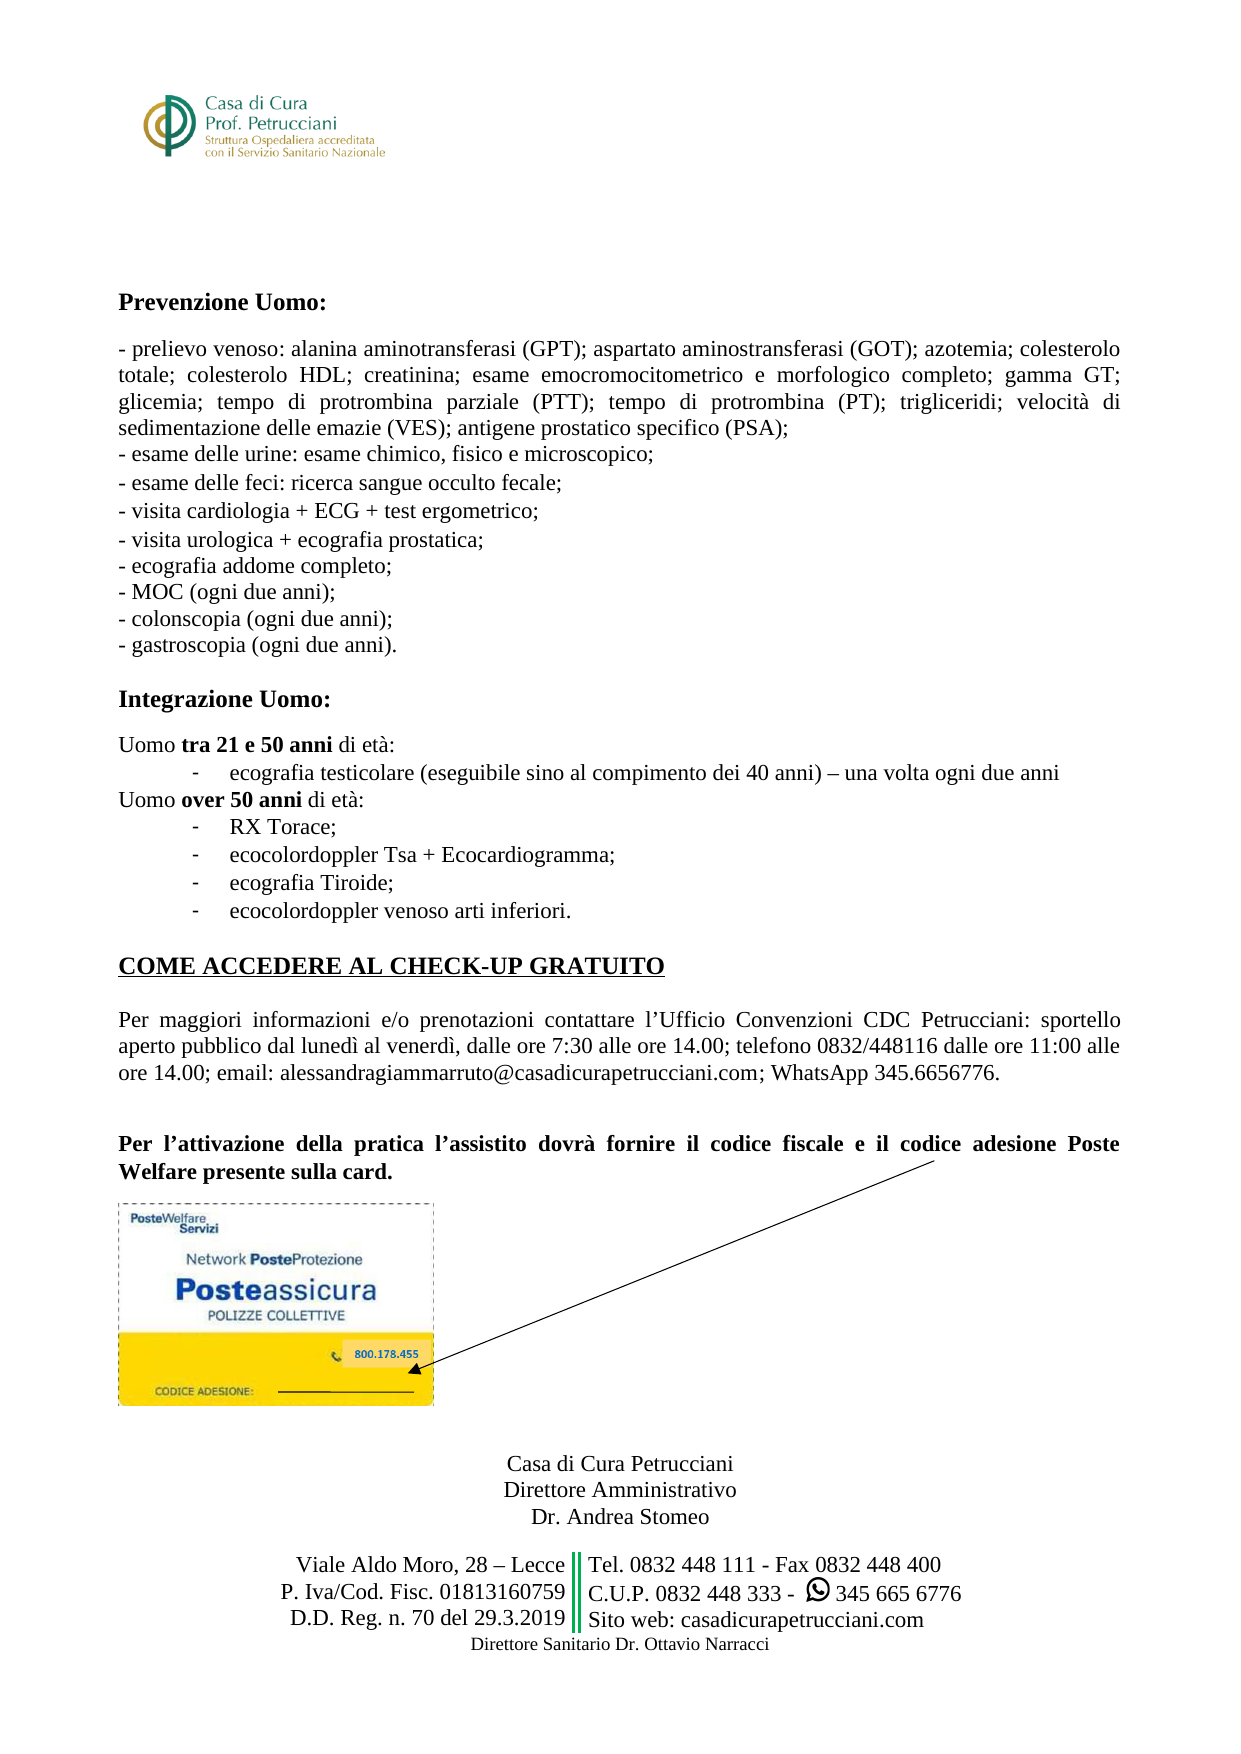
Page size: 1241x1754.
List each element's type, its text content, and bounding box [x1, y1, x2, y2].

picture [806, 1577, 830, 1602]
text Dr. Andrea Stomeo [118, 1503, 1122, 1529]
text - gastroscopia (ogni due anni). [118, 631, 1122, 657]
text Per l’attivazione della pratica l’assistito dovrà fornire il codice fiscale e il codice adesione Poste Welfare presente sulla card. [118, 1130, 1122, 1185]
text - ecografia addome completo; [118, 552, 1122, 578]
text Prevenzione Uomo: [118, 287, 1122, 316]
text - prelievo venoso: alanina aminotransferasi (GPT); aspartato aminostransferasi (GOT); azotemia; colesterolo totale; colesterolo HDL; creatinina; esame emocromocitometrico e morfologico completo; gamma GT; glicemia; tempo di protrombina parziale (PTT); tempo di protrombina (PT); trigliceridi; velocità di sedimentazione delle emazie (VES); antigene prostatico specifico (PSA); [118, 335, 1122, 440]
text - visita cardiologia + ECG + test ergometrico; [118, 497, 1122, 524]
text COME ACCEDERE AL CHECK-UP GRATUITO [118, 951, 1122, 979]
list ecografia testicolare (eseguibile sino al compimento dei 40 anni) – una volta ogni due anni [192, 758, 1122, 786]
text Per maggiori informazioni e/o prenotazioni contattare l’Ufficio Convenzioni CDC Petrucciani: sportello aperto pubblico dal lunedì al venerdì, dalle ore 7:30 alle ore 14.00; telefono 0832/448116 dalle ore 11:00 alle ore 14.00; email: alessandragiammarruto@casadicurapetrucciani.com; WhatsApp 345.6656776. [118, 1006, 1122, 1085]
text - colonscopia (ogni due anni); [118, 605, 1122, 631]
list ecografia Tiroide; [192, 868, 1122, 896]
list ecocolordoppler venoso arti inferiori. [192, 896, 1122, 924]
text Casa di Cura Petrucciani [118, 1450, 1122, 1477]
text Uomo tra 21 e 50 anni di età: [118, 732, 1122, 758]
picture [118, 73, 408, 187]
text Direttore Amministrativo [118, 1477, 1122, 1503]
text - esame delle feci: ricerca sangue occulto fecale; [118, 469, 1122, 495]
text Uomo over 50 anni di età: [118, 786, 1122, 812]
text - visita urologica + ecografia prostatica; [118, 526, 1122, 552]
text - esame delle urine: esame chimico, fisico e microscopico; [118, 440, 1122, 467]
list ecocolordoppler Tsa + Ecocardiogramma; [192, 840, 1122, 868]
text Integrazione Uomo: [118, 684, 1122, 713]
list RX Torace; [192, 812, 1122, 840]
text - MOC (ogni due anni); [118, 578, 1122, 605]
